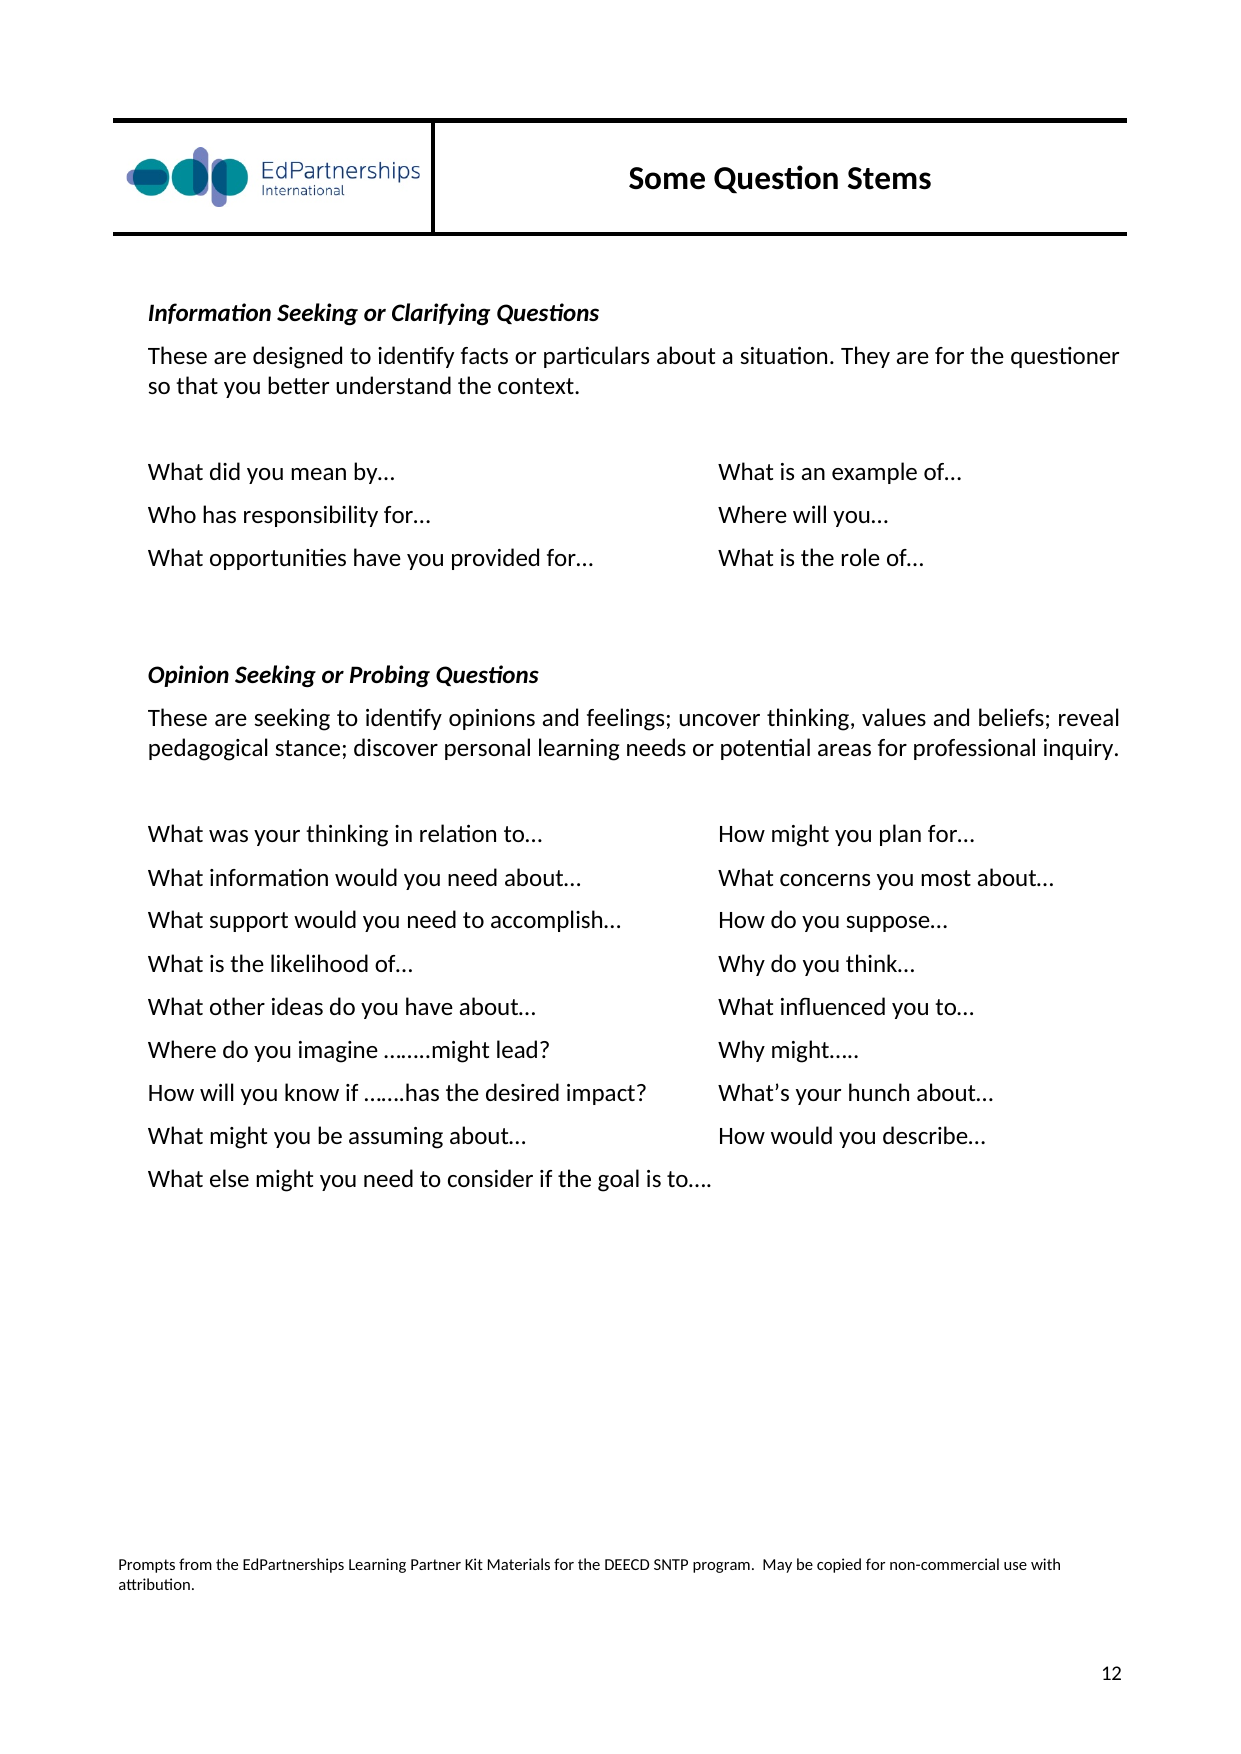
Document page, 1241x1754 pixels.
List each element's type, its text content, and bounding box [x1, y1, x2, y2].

text What support would you need to accomplish… How do you suppose… [148, 905, 1122, 935]
text What was your thinking in relation to… How might you plan for… [148, 819, 1122, 849]
text How will you know if …….has the desired impact? What’s your hunch about… [148, 1077, 1122, 1107]
text What other ideas do you have about… What influenced you to… [148, 991, 1122, 1021]
text What is the likelihood of… Why do you think… [148, 948, 1122, 978]
text What opportunities have you provided for… What is the role of… [148, 542, 1122, 603]
table_header Some Question Stems [435, 123, 1127, 232]
table_header [113, 123, 431, 232]
text What information would you need about… What concerns you most about… [148, 862, 1122, 892]
text Prompts from the EdPartnerships Learning Partner Kit Materials for the DEECD SNTP program. May be copied for non-commercial use with attribution. [118, 1554, 1084, 1595]
picture [126, 147, 420, 207]
text What else might you need to consider if the goal is to…. [148, 1163, 1122, 1193]
text What might you be assuming about… How would you describe… [148, 1120, 1122, 1150]
text Opinion Seeking or Probing Questions [148, 659, 1122, 689]
text Information Seeking or Clarifying Questions [148, 297, 1122, 327]
text These are seeking to identify opinions and feelings; uncover thinking, values and beliefs; reveal pedagogical stance; discover personal learning needs or potential areas for professional inquiry. [148, 702, 1122, 763]
text Who has responsibility for… Where will you… [148, 499, 1122, 530]
text What did you mean by… What is an example of… [148, 456, 1122, 487]
text Where do you imagine ……..might lead? Why might….. [148, 1034, 1122, 1064]
text These are designed to identify facts or particulars about a situation. They are for the questioner so that you better understand the context. [148, 340, 1122, 401]
